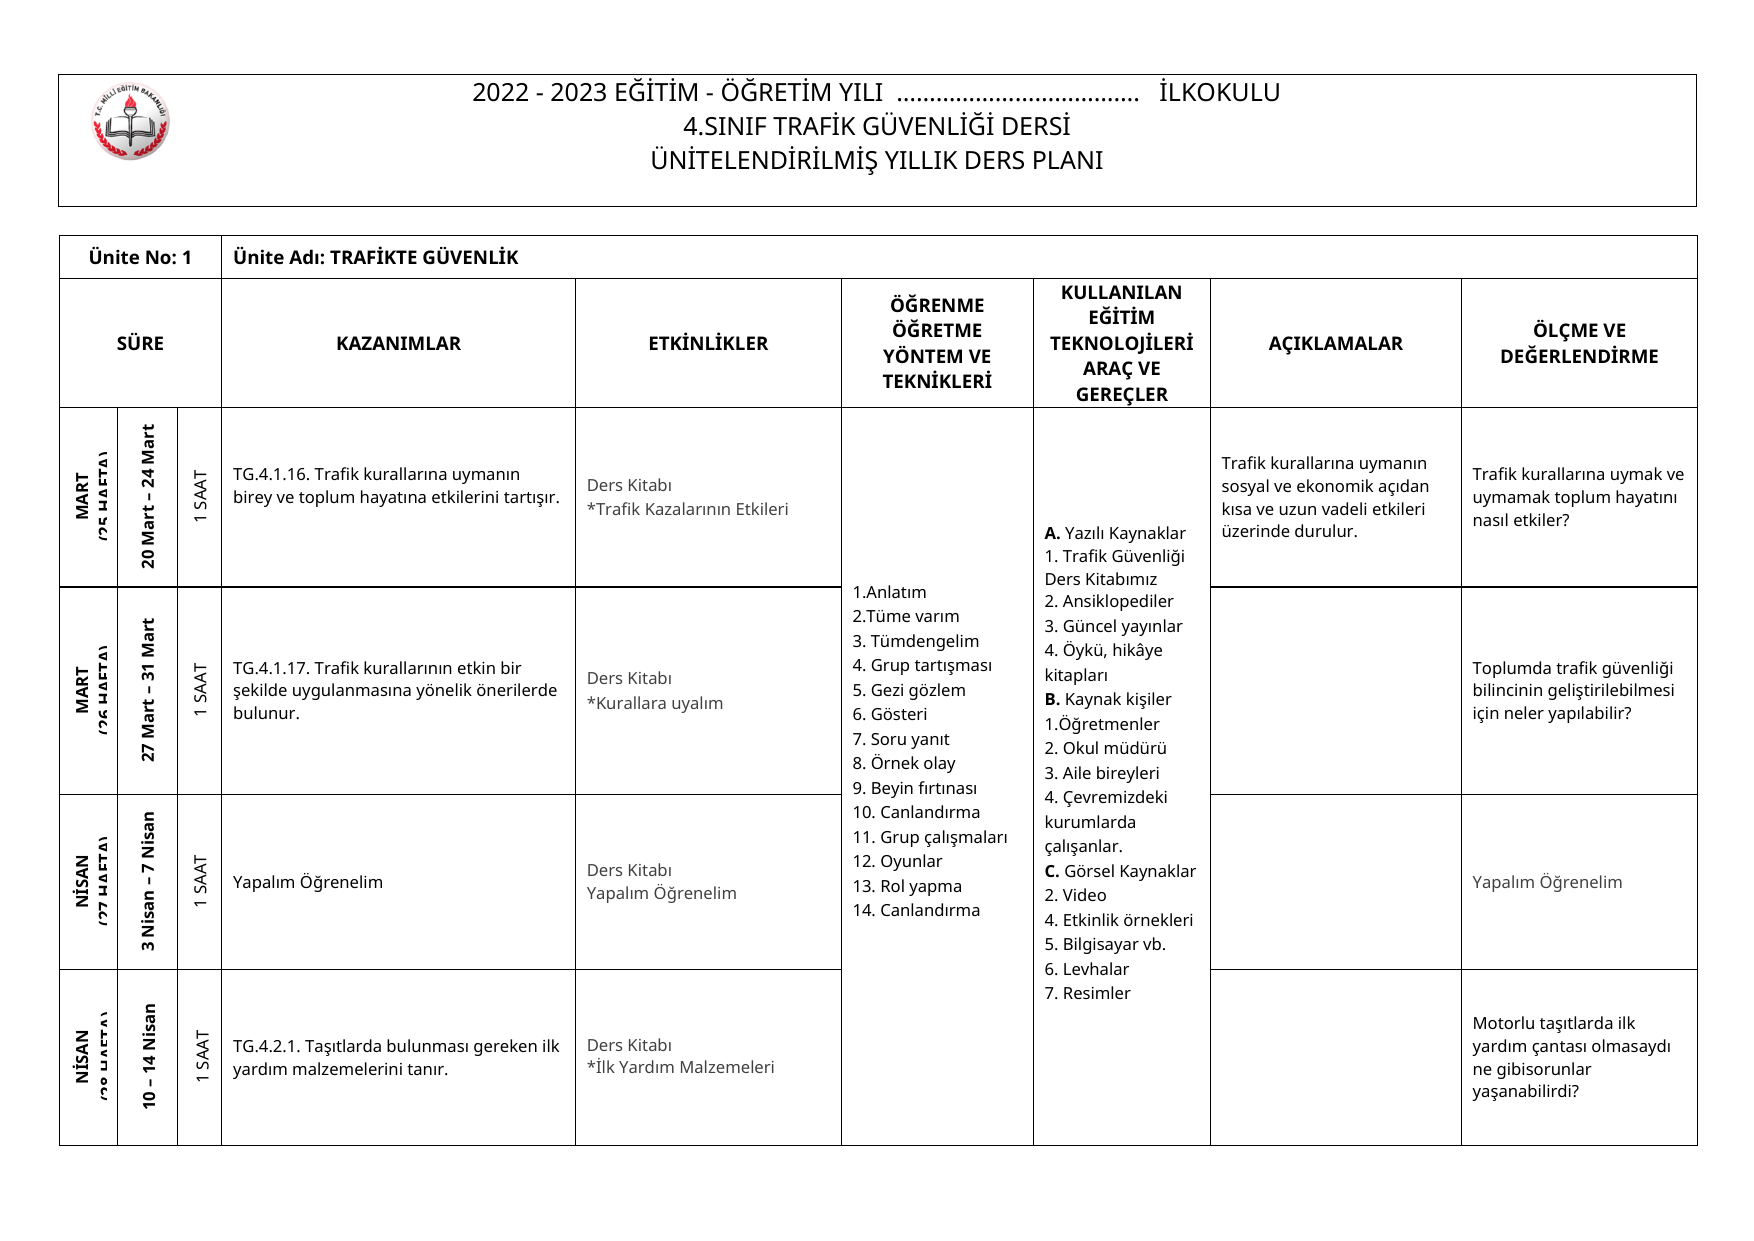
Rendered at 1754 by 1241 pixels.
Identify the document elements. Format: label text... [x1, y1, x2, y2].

table_cell TG.4.1.16. Trafik kurallarına uymanın birey ve toplum hayatına etkilerini tartışır. [222, 408, 575, 586]
picture [85, 77, 175, 167]
table_cell A. Yazılı Kaynaklar 1. Trafik Güvenliği Ders Kitabımız 2. Ansiklopediler 3. Güncel yayınlar 4. Öykü, hikâye kitapları B. Kaynak kişiler 1.Öğretmenler 2. Okul müdürü 3. Aile bireyleri 4. Çevremizdeki kurumlarda çalışanlar. C. Görsel Kaynaklar 2. Video 4. Etkinlik örnekleri 5. Bilgisayar vb. 6. Levhalar 7. Resimler [1034, 408, 1210, 1144]
table_cell 3 Nisan – 7 Nisan [118, 795, 177, 969]
table_cell NİSAN (28.HAFTA) [60, 970, 117, 1144]
table_cell [1211, 970, 1461, 1144]
table_cell Ders Kitabı *Trafik Kazalarının Etkileri [576, 408, 841, 586]
table_cell Motorlu taşıtlarda ilk yardım çantası olmasaydı ne gibisorunlar yaşanabilirdi? [1462, 970, 1697, 1144]
table_cell ÖLÇME VE DEĞERLENDİRME [1462, 279, 1697, 407]
table_cell ÖĞRENME ÖĞRETME YÖNTEM VE TEKNİKLERİ [842, 279, 1033, 407]
table_header Ünite Adı: TRAFİKTE GÜVENLİK [222, 236, 1697, 278]
table_cell 1.Anlatım 2.Tüme varım 3. Tümdengelim 4. Grup tartışması 5. Gezi gözlem 6. Gösteri 7. Soru yanıt 8. Örnek olay 9. Beyin fırtınası 10. Canlandırma 11. Grup çalışmaları 12. Oyunlar 13. Rol yapma 14. Canlandırma [842, 408, 1033, 1144]
table_cell Ders Kitabı Yapalım Öğrenelim [576, 795, 841, 969]
table_cell ETKİNLİKLER [576, 279, 841, 407]
table_cell [1211, 588, 1461, 793]
table_cell TG.4.2.1. Taşıtlarda bulunması gereken ilk yardım malzemelerini tanır. [222, 970, 575, 1144]
table_cell 1 SAAT [178, 588, 221, 793]
table_cell 1 SAAT [178, 408, 221, 586]
table_cell Toplumda trafik güvenliği bilincinin geliştirilebilmesi için neler yapılabilir? [1462, 588, 1697, 793]
table_cell SÜRE [60, 279, 221, 407]
table_cell TG.4.1.17. Trafik kurallarının etkin bir şekilde uygulanmasına yönelik önerilerde bulunur. [222, 588, 575, 793]
table_cell 1 SAAT [178, 795, 221, 969]
table_cell [1211, 795, 1461, 969]
table_cell 1 SAAT [178, 970, 221, 1144]
table_header Ünite No: 1 [60, 236, 221, 278]
table_cell 10 – 14 Nisan [118, 970, 177, 1144]
table_cell 27 Mart – 31 Mart [118, 588, 177, 793]
table_cell Ders Kitabı *İlk Yardım Malzemeleri [576, 970, 841, 1144]
table_cell 20 Mart – 24 Mart [118, 408, 177, 586]
table_cell Yapalım Öğrenelim [1462, 795, 1697, 969]
table_cell MART (25.HAFTA) [60, 408, 117, 586]
table_cell Trafik kurallarına uymanın sosyal ve ekonomik açıdan kısa ve uzun vadeli etkileri üzerinde durulur. [1211, 408, 1461, 586]
table_cell AÇIKLAMALAR [1211, 279, 1461, 407]
table_cell KULLANILAN EĞİTİM TEKNOLOJİLERİ ARAÇ VE GEREÇLER [1034, 279, 1210, 407]
table_cell Yapalım Öğrenelim [222, 795, 575, 969]
table_cell Trafik kurallarına uymak ve uymamak toplum hayatını nasıl etkiler? [1462, 408, 1697, 586]
table_cell NİSAN (27.HAFTA) [60, 795, 117, 969]
table_cell Ders Kitabı *Kurallara uyalım [576, 588, 841, 793]
table_cell MART (26.HAFTA) [60, 588, 117, 793]
table_cell KAZANIMLAR [222, 279, 575, 407]
